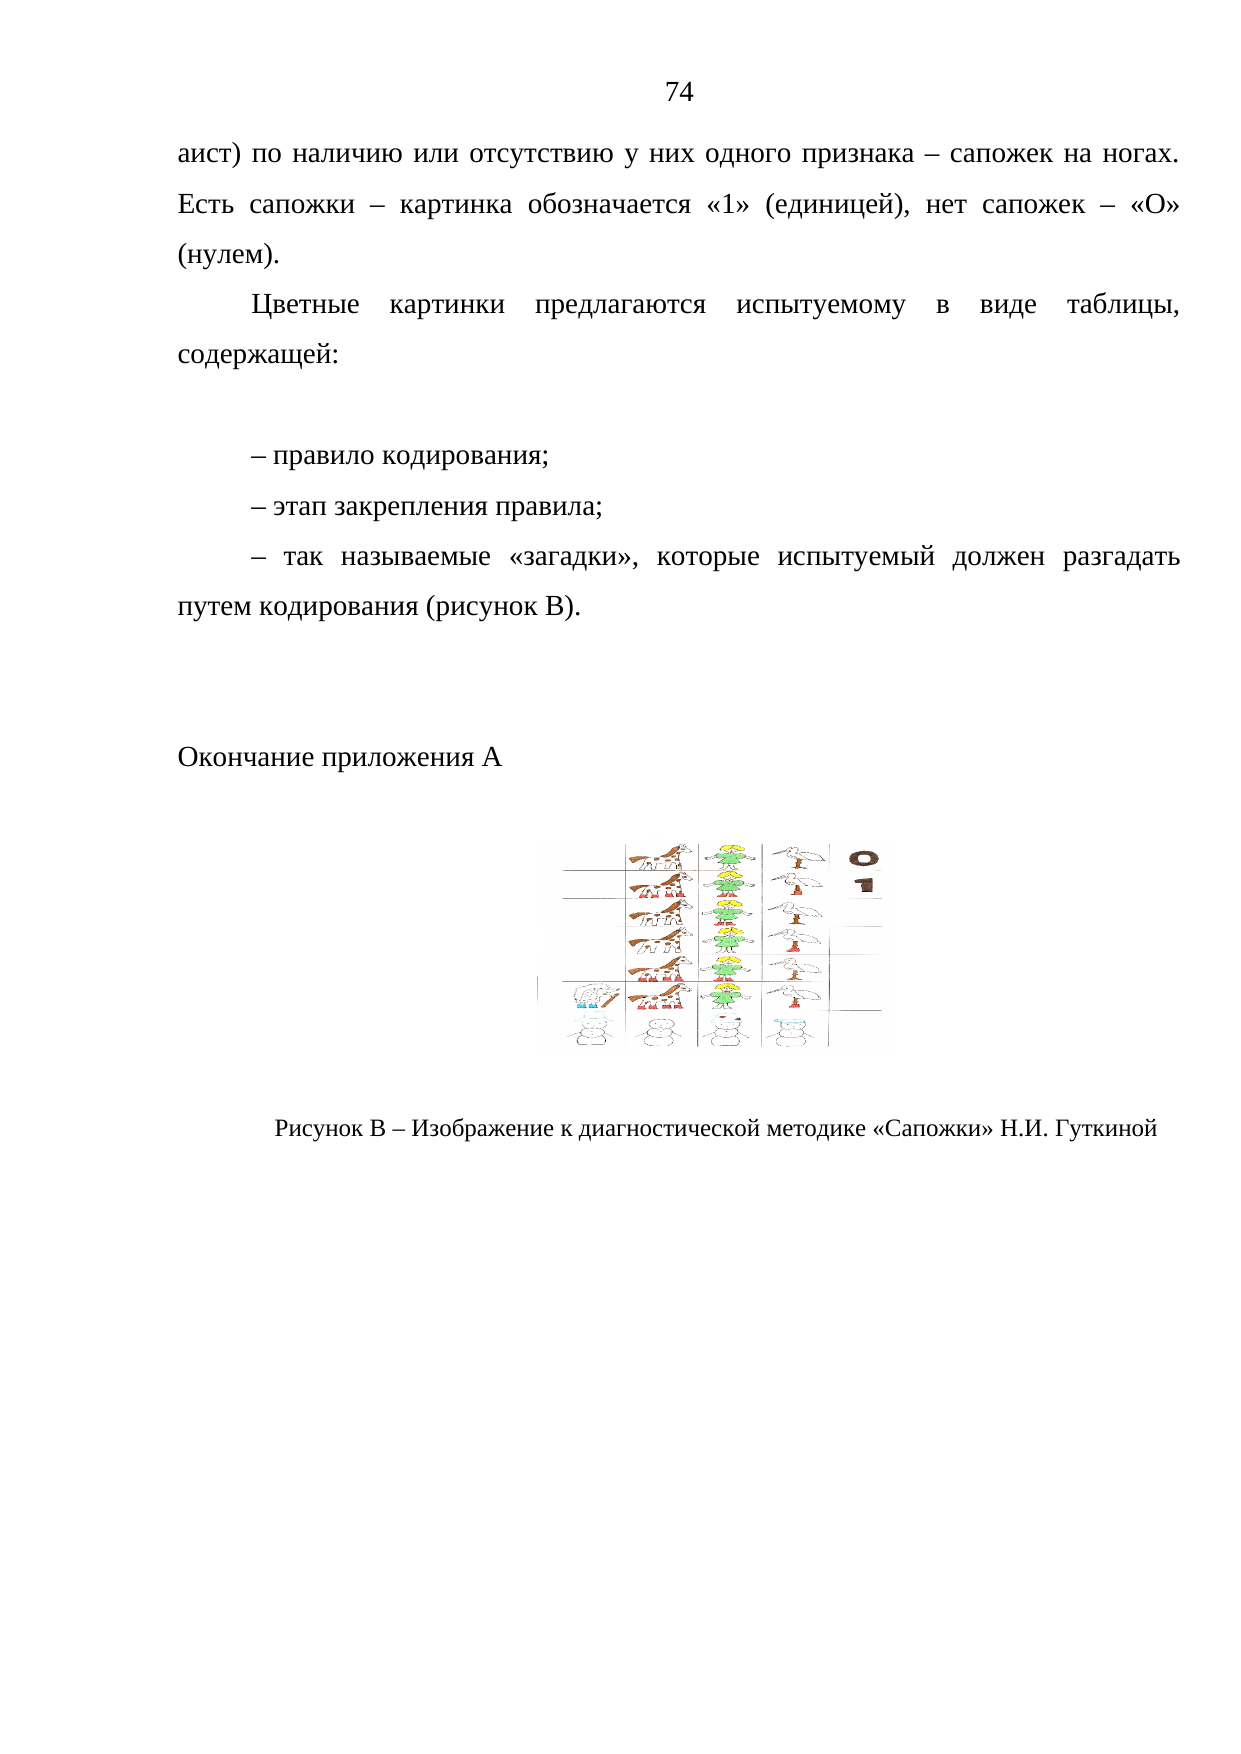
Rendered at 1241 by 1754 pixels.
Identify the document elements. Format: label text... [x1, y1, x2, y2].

text – правило кодирования; [177, 437, 1181, 471]
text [177, 135, 1181, 269]
text Цветные картинки предлагаются испытуемому в виде таблицы, содержащей: [177, 286, 1181, 370]
picture [537, 839, 895, 1050]
text – этап закрепления правила; [177, 488, 1181, 521]
text Окончание приложения А [177, 739, 1181, 773]
text Рисунок В – Изображение к диагностической методике «Сапожки» Н.И. Гуткиной [177, 1113, 1181, 1142]
text – так называемые «загадки», которые испытуемый должен разгадать путем кодирования (рисунок В). [177, 538, 1181, 622]
